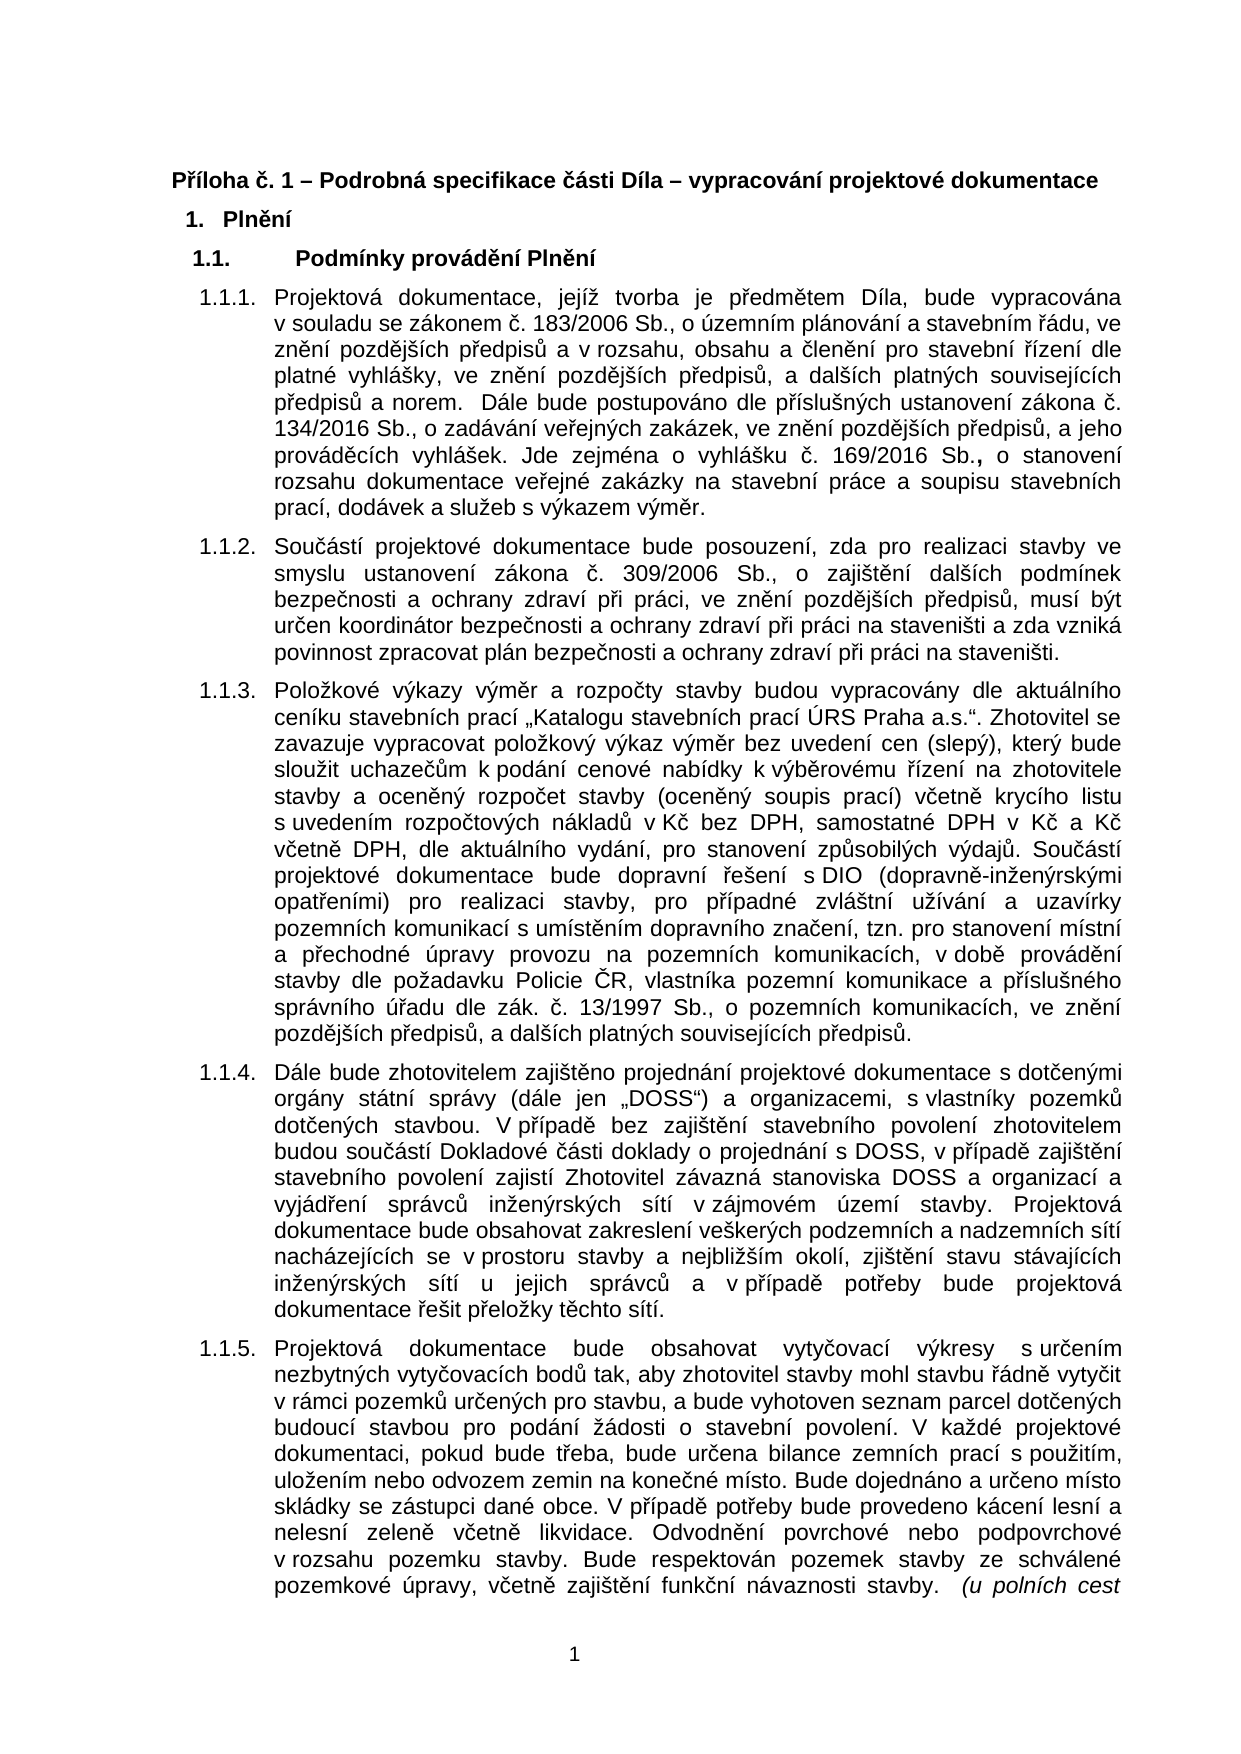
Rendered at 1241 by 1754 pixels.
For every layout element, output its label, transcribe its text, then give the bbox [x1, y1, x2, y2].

list Projektová dokumentace, jejíž tvorba je předmětem Díla, bude vypracována v souladu se zákonem č. 183/2006 Sb., o územním plánování a stavebním řádu, ve znění pozdějších předpisů a v rozsahu, obsahu a členění pro stavební řízení dle platné vyhlášky, ve znění pozdějších předpisů, a dalších platných souvisejících předpisů a norem. Dále bude postupováno dle příslušných ustanovení zákona č. 134/2016 Sb., o zadávání veřejných zakázek, ve znění pozdějších předpisů, a jeho prováděcích vyhlášek. Jde zejména o vyhlášku č. 169/2016 Sb., o stanovení rozsahu dokumentace veřejné zakázky na stavební práce a soupisu stavebních prací, dodávek a služeb s výkazem výměr. [199, 283, 1122, 521]
list Podmínky provádění Plnění [192, 244, 1122, 271]
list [199, 1335, 1122, 1598]
list Plnění [185, 206, 1122, 232]
list Dále bude zhotovitelem zajištěno projednání projektové dokumentace s dotčenými orgány státní správy (dále jen „DOSS“) a organizacemi, s vlastníky pozemků dotčených stavbou. V případě bez zajištění stavebního povolení zhotovitelem budou součástí Dokladové části doklady o projednání s DOSS, v případě zajištění stavebního povolení zajistí Zhotovitel závazná stanoviska DOSS a organizací a vyjádření správců inženýrských sítí v zájmovém území stavby. Projektová dokumentace bude obsahovat zakreslení veškerých podzemních a nadzemních sítí nacházejících se v prostoru stavby a nejbližším okolí, zjištění stavu stávajících inženýrských sítí u jejich správců a v případě potřeby bude projektová dokumentace řešit přeložky těchto sítí. [199, 1059, 1122, 1322]
subtitle Příloha č. 1 – Podrobná specifikace části Díla – vypracování projektové dokumentace [148, 167, 1122, 193]
list Položkové výkazy výměr a rozpočty stavby budou vypracovány dle aktuálního ceníku stavebních prací „Katalogu stavebních prací ÚRS Praha a.s.“. Zhotovitel se zavazuje vypracovat položkový výkaz výměr bez uvedení cen (slepý), který bude sloužit uchazečům k podání cenové nabídky k výběrovému řízení na zhotovitele stavby a oceněný rozpočet stavby (oceněný soupis prací) včetně krycího listu s uvedením rozpočtových nákladů v Kč bez DPH, samostatné DPH v Kč a Kč včetně DPH, dle aktuálního vydání, pro stanovení způsobilých výdajů. Součástí projektové dokumentace bude dopravní řešení s DIO (dopravně-inženýrskými opatřeními) pro realizaci stavby, pro případné zvláštní užívání a uzavírky pozemních komunikací s umístěním dopravního značení, tzn. pro stanovení místní a přechodné úpravy provozu na pozemních komunikacích, v době provádění stavby dle požadavku Policie ČR, vlastníka pozemní komunikace a příslušného správního úřadu dle zák. č. 13/1997 Sb., o pozemních komunikacích, ve znění pozdějších předpisů, a dalších platných souvisejících předpisů. [199, 677, 1122, 1046]
list Součástí projektové dokumentace bude posouzení, zda pro realizaci stavby ve smyslu ustanovení zákona č. 309/2006 Sb., o zajištění dalších podmínek bezpečnosti a ochrany zdraví při práci, ve znění pozdějších předpisů, musí být určen koordinátor bezpečnosti a ochrany zdraví při práci na staveništi a zda vzniká povinnost zpracovat plán bezpečnosti a ochrany zdraví při práci na staveništi. [199, 533, 1122, 665]
